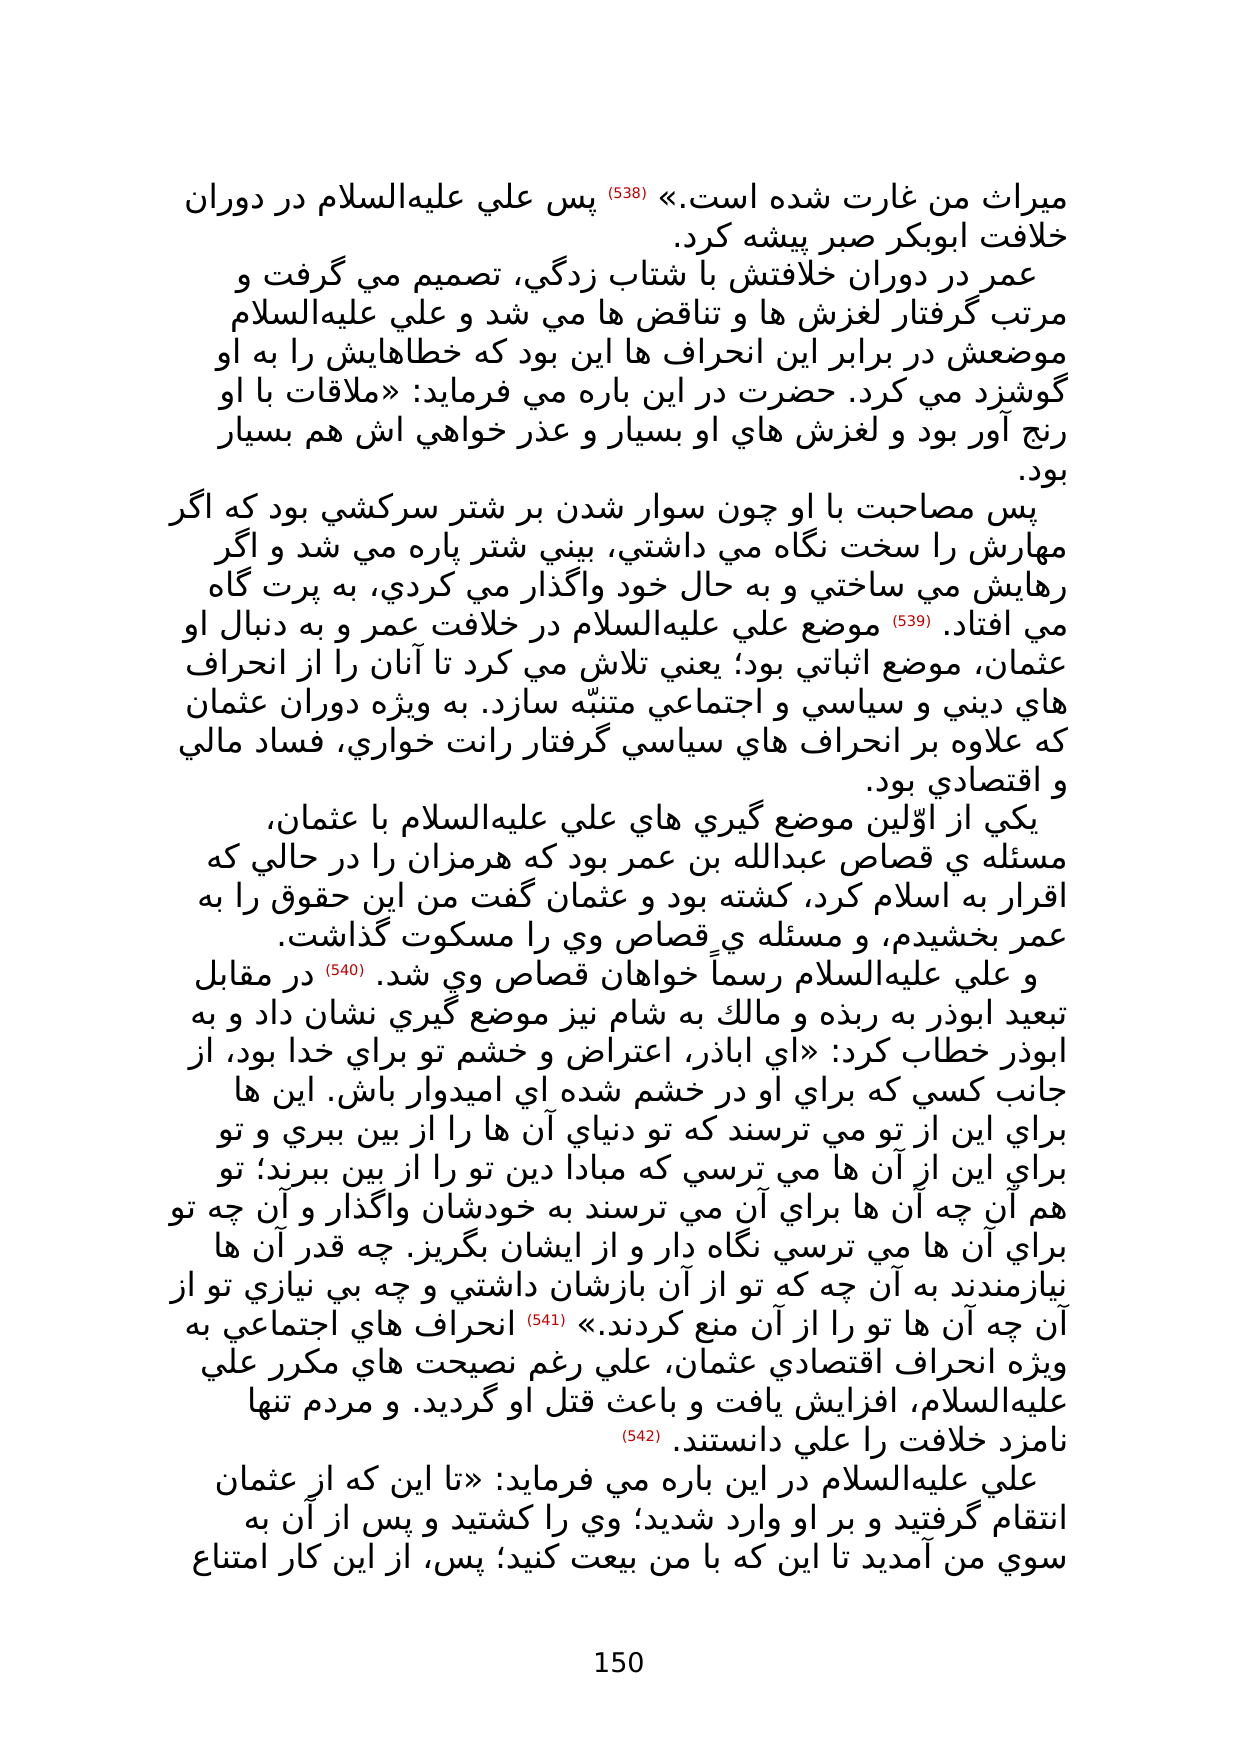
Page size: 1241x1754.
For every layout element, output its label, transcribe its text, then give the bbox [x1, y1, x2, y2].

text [169, 1459, 1069, 1576]
text يكي از اوّلين موضع گيري هاي علي عليه‌السلام با عثمان، مسئله ي قصاص عبدالله بن عمر بود كه هرمزان را در حالي كه اقرار به اسلام كرد، كشته بود و عثمان گفت من اين حقوق را به عمر بخشيدم، و مسئله ي قصاص وي را مسكوت گذاشت. [169, 799, 1069, 954]
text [169, 177, 1069, 255]
text عمر در دوران خلافتش با شتاب زدگي، تصميم مي گرفت و مرتب گرفتار لغزش ها و تناقض ها مي شد و علي عليه‌السلام موضعش در برابر اين انحراف ها اين بود كه خطاهايش را به او گوشزد مي كرد. حضرت در اين باره مي فرمايد: «ملاقات با او رنج آور بود و لغزش هاي او بسيار و عذر خواهي اش هم بسيار بود. [169, 255, 1069, 488]
text پس مصاحبت با او چون سوار شدن بر شتر سركشي بود كه اگر مهارش را سخت نگاه مي داشتي، بيني شتر پاره مي شد و اگر رهايش مي ساختي و به حال خود واگذار مي كردي، به پرت گاه مي افتاد. (539) موضع علي عليه‌السلام در خلافت عمر و به دنبال او عثمان، موضع اثباتي بود؛ يعني تلاش مي كرد تا آنان را از انحراف هاي ديني و سياسي و اجتماعي متنبّه سازد. به ويژه دوران عثمان كه علاوه بر انحراف هاي سياسي گرفتار رانت خواري، فساد مالي و اقتصادي بود. [169, 488, 1069, 799]
text و علي عليه‌السلام رسماً خواهان قصاص وي شد. (540) در مقابل تبعيد ابوذر به ربذه و مالك به شام نيز موضع گيري نشان داد و به ابوذر خطاب كرد: «اي اباذر، اعتراض و خشم تو براي خدا بود، از جانب كسي كه براي او در خشم شده اي اميدوار باش. اين ها براي اين از تو مي ترسند كه تو دنياي آن ها را از بين ببري و تو براي اين از آن ها مي ترسي كه مبادا دين تو را از بين ببرند؛ تو هم آن چه آن ها براي آن مي ترسند به خودشان واگذار و آن چه تو براي آن ها مي ترسي نگاه دار و از ايشان بگريز. چه قدر آن ها نيازمندند به آن چه كه تو از آن بازشان داشتي و چه بي نيازي تو از آن چه آن ها تو را از آن منع كردند.» (541) انحراف هاي اجتماعي به ويژه انحراف اقتصادي عثمان، علي رغم نصيحت هاي مكرر علي عليه‌السلام، افزايش يافت و باعث قتل او گرديد. و مردم تنها نامزد خلافت را علي دانستند. (542) [169, 954, 1069, 1459]
